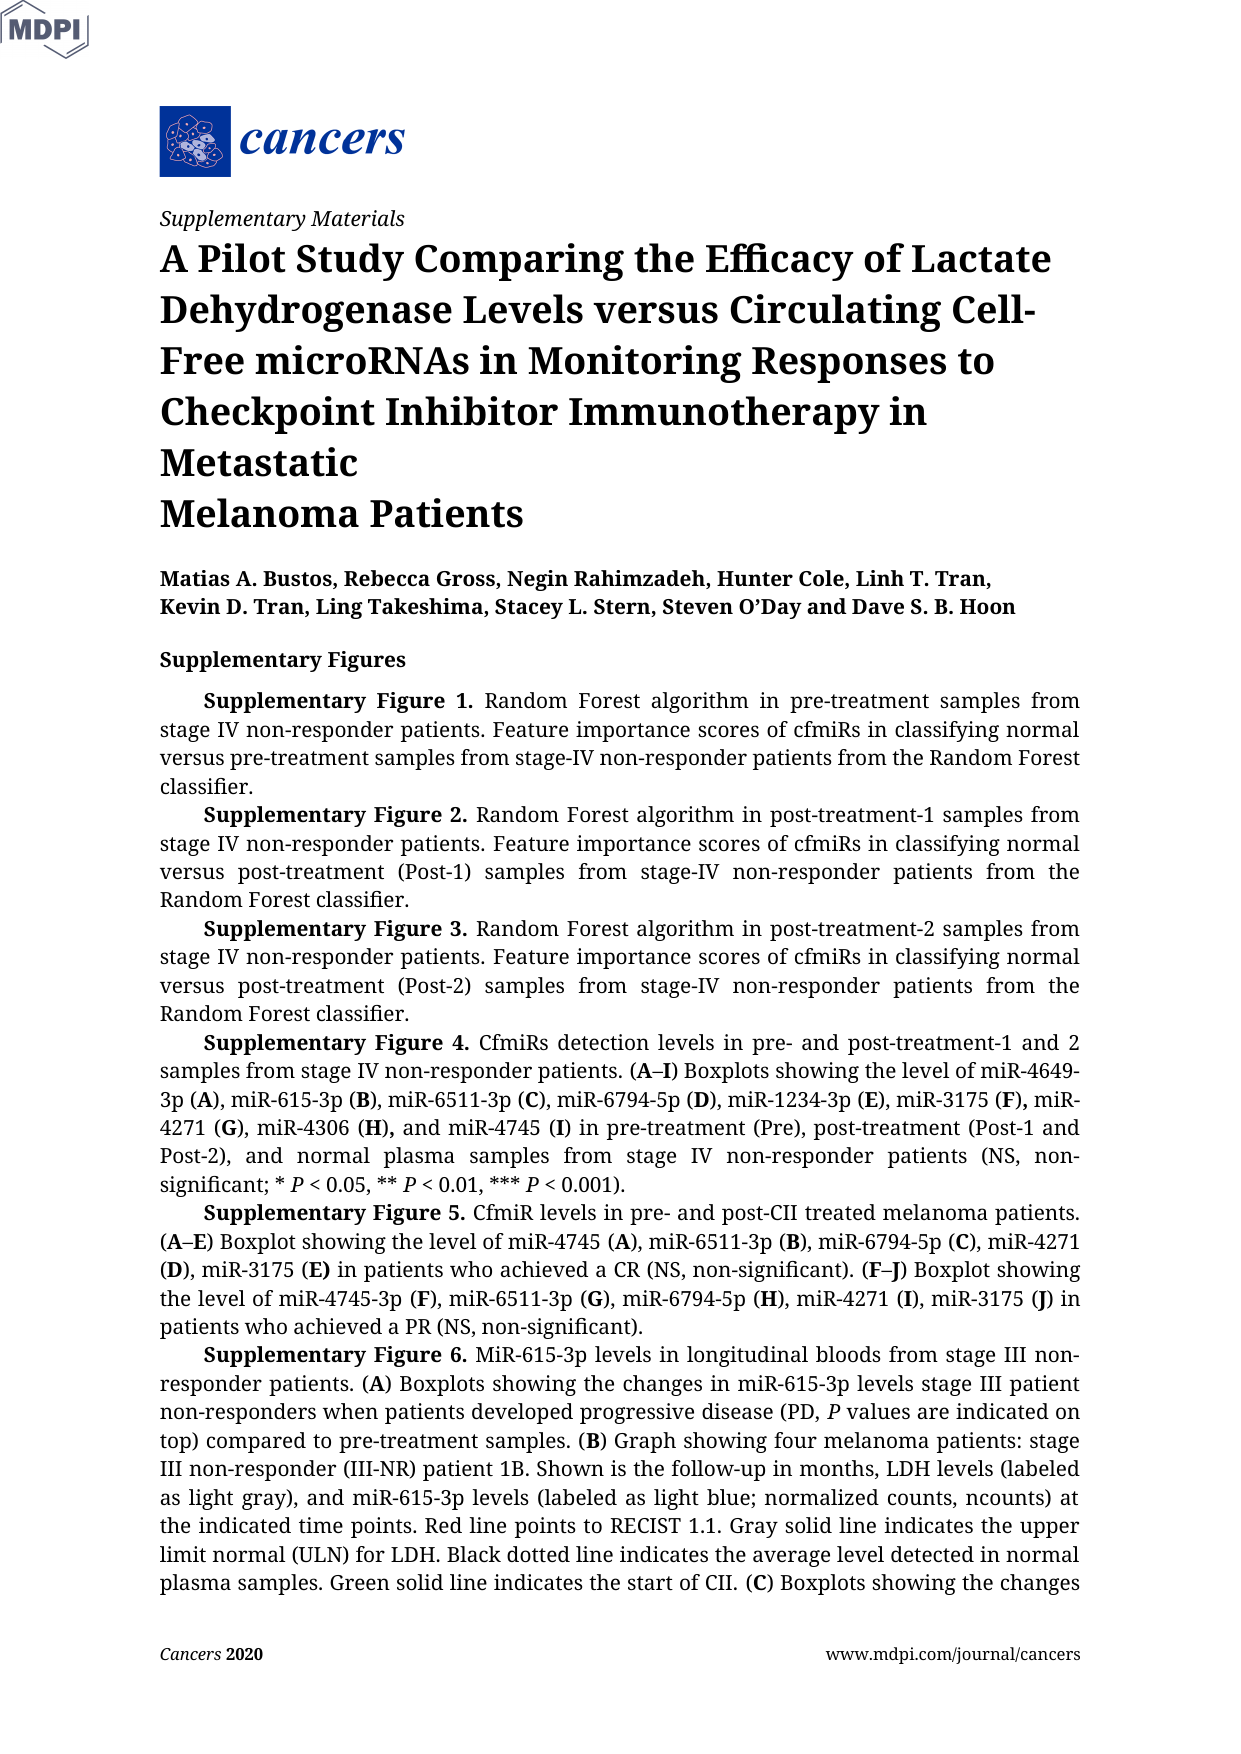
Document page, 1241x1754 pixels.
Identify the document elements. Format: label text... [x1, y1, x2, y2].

title A Pilot Study Comparing the Efficacy of Lactate Dehydrogenase Levels versus Circulating Cell-Free microRNAs in Monitoring Responses to Checkpoint Inhibitor Immunotherapy in Metastatic Melanoma Patients [159, 232, 1081, 539]
text Supplementary Figure 4. CfmiRs detection levels in pre- and post-treatment-1 and 2 samples from stage IV non-responder patients. (A–I) Boxplots showing the level of miR-4649-3p (A), miR-615-3p (B), miR-6511-3p (C), miR-6794-5p (D), miR-1234-3p (E), miR-3175 (F), miR-4271 (G), miR-4306 (H), and miR-4745 (I) in pre-treatment (Pre), post-treatment (Post-1 and Post-2), and normal plasma samples from stage IV non-responder patients (NS, non-significant; * P < 0.05, ** P < 0.01, *** P < 0.001). [159, 1028, 1081, 1198]
text Supplementary Figure 3. Random Forest algorithm in post-treatment-2 samples from stage IV non-responder patients. Feature importance scores of cfmiRs in classifying normal versus post-treatment (Post-2) samples from stage-IV non-responder patients from the Random Forest classifier. [159, 914, 1081, 1028]
text Supplementary Figure 1. Random Forest algorithm in pre-treatment samples from stage IV non-responder patients. Feature importance scores of cfmiRs in classifying normal versus pre-treatment samples from stage-IV non-responder patients from the Random Forest classifier. [159, 687, 1081, 800]
text Supplementary Materials [159, 204, 1081, 232]
text Matias A. Bustos, Rebecca Gross, Negin Rahimzadeh, Hunter Cole, Linh T. Tran, Kevin D. Tran, Ling Takeshima, Stacey L. Stern, Steven O’Day and Dave S. B. Hoon [159, 564, 1081, 621]
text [159, 1341, 1081, 1597]
text Supplementary Figure 2. Random Forest algorithm in post-treatment-1 samples from stage IV non-responder patients. Feature importance scores of cfmiRs in classifying normal versus post-treatment (Post-1) samples from stage-IV non-responder patients from the Random Forest classifier. [159, 800, 1081, 914]
picture [0, 0, 89, 59]
subtitle Supplementary Figures [159, 646, 1081, 674]
text Supplementary Figure 5. CfmiR levels in pre- and post-CII treated melanoma patients. (A–E) Boxplot showing the level of miR-4745 (A), miR-6511-3p (B), miR-6794-5p (C), miR-4271 (D), miR-3175 (E) in patients who achieved a CR (NS, non-significant). (F–J) Boxplot showing the level of miR-4745-3p (F), miR-6511-3p (G), miR-6794-5p (H), miR-4271 (I), miR-3175 (J) in patients who achieved a PR (NS, non-significant). [159, 1198, 1081, 1341]
picture [159, 106, 437, 177]
